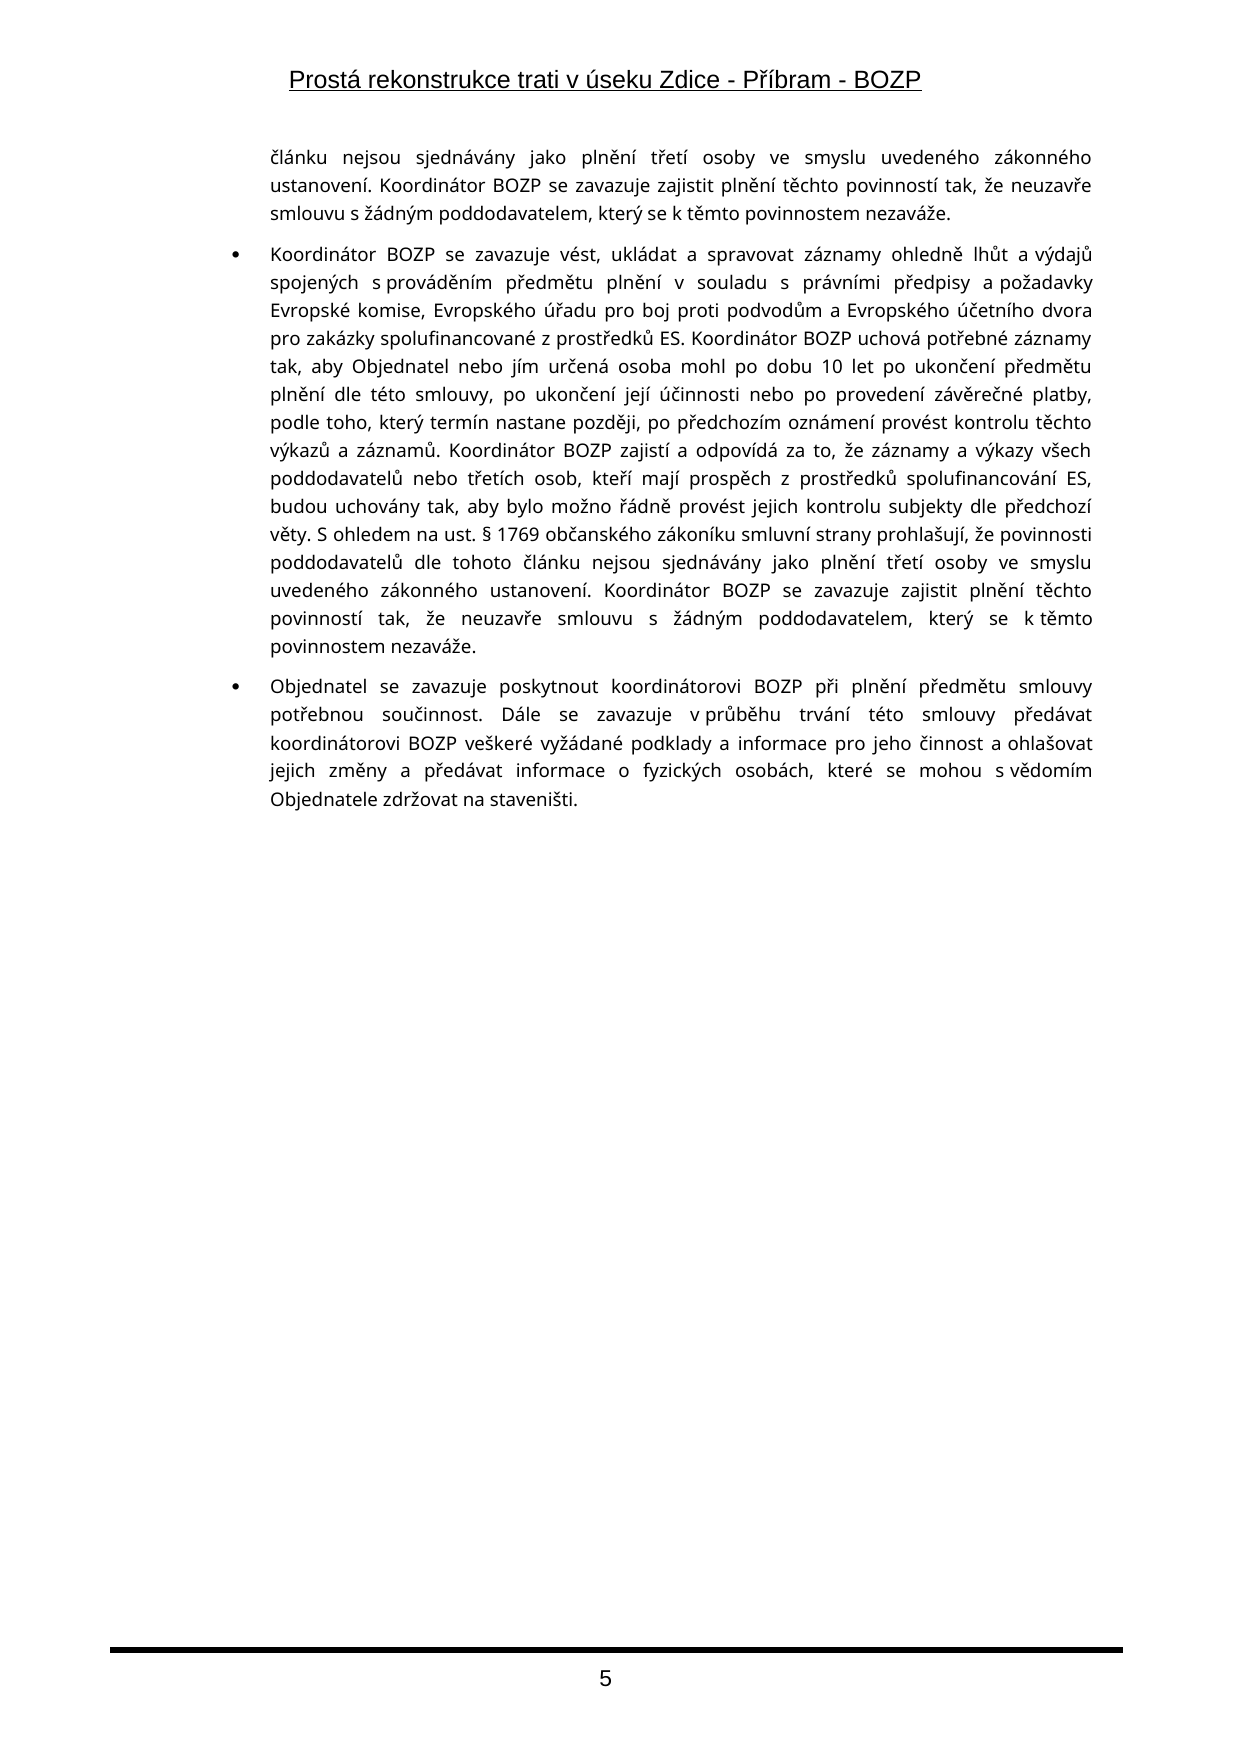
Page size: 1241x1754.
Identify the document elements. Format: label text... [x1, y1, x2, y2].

list Koordinátor BOZP se zavazuje vést, ukládat a spravovat záznamy ohledně lhůt a výdajů spojených s prováděním předmětu plnění v souladu s právními předpisy a požadavky Evropské komise, Evropského úřadu pro boj proti podvodům a Evropského účetního dvora pro zakázky spolufinancované z prostředků ES. Koordinátor BOZP uchová potřebné záznamy tak, aby Objednatel nebo jím určená osoba mohl po dobu 10 let po ukončení předmětu plnění dle této smlouvy, po ukončení její účinnosti nebo po provedení závěrečné platby, podle toho, který termín nastane později, po předchozím oznámení provést kontrolu těchto výkazů a záznamů. Koordinátor BOZP zajistí a odpovídá za to, že záznamy a výkazy všech poddodavatelů nebo třetích osob, kteří mají prospěch z prostředků spolufinancování ES, budou uchovány tak, aby bylo možno řádně provést jejich kontrolu subjekty dle předchozí věty. S ohledem na ust. § 1769 občanského zákoníku smluvní strany prohlašují, že povinnosti poddodavatelů dle tohoto článku nejsou sjednávány jako plnění třetí osoby ve smyslu uvedeného zákonného ustanovení. Koordinátor BOZP se zavazuje zajistit plnění těchto povinností tak, že neuzavře smlouvu s žádným poddodavatelem, který se k těmto povinnostem nezaváže. [232, 241, 1093, 659]
list Objednatel se zavazuje poskytnout koordinátorovi BOZP při plnění předmětu smlouvy potřebnou součinnost. Dále se zavazuje v průběhu trvání této smlouvy předávat koordinátorovi BOZP veškeré vyžádané podklady a informace pro jeho činnost a ohlašovat jejich změny a předávat informace o fyzických osobách, které se mohou s vědomím Objednatele zdržovat na staveništi. [232, 674, 1093, 811]
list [232, 144, 1093, 226]
